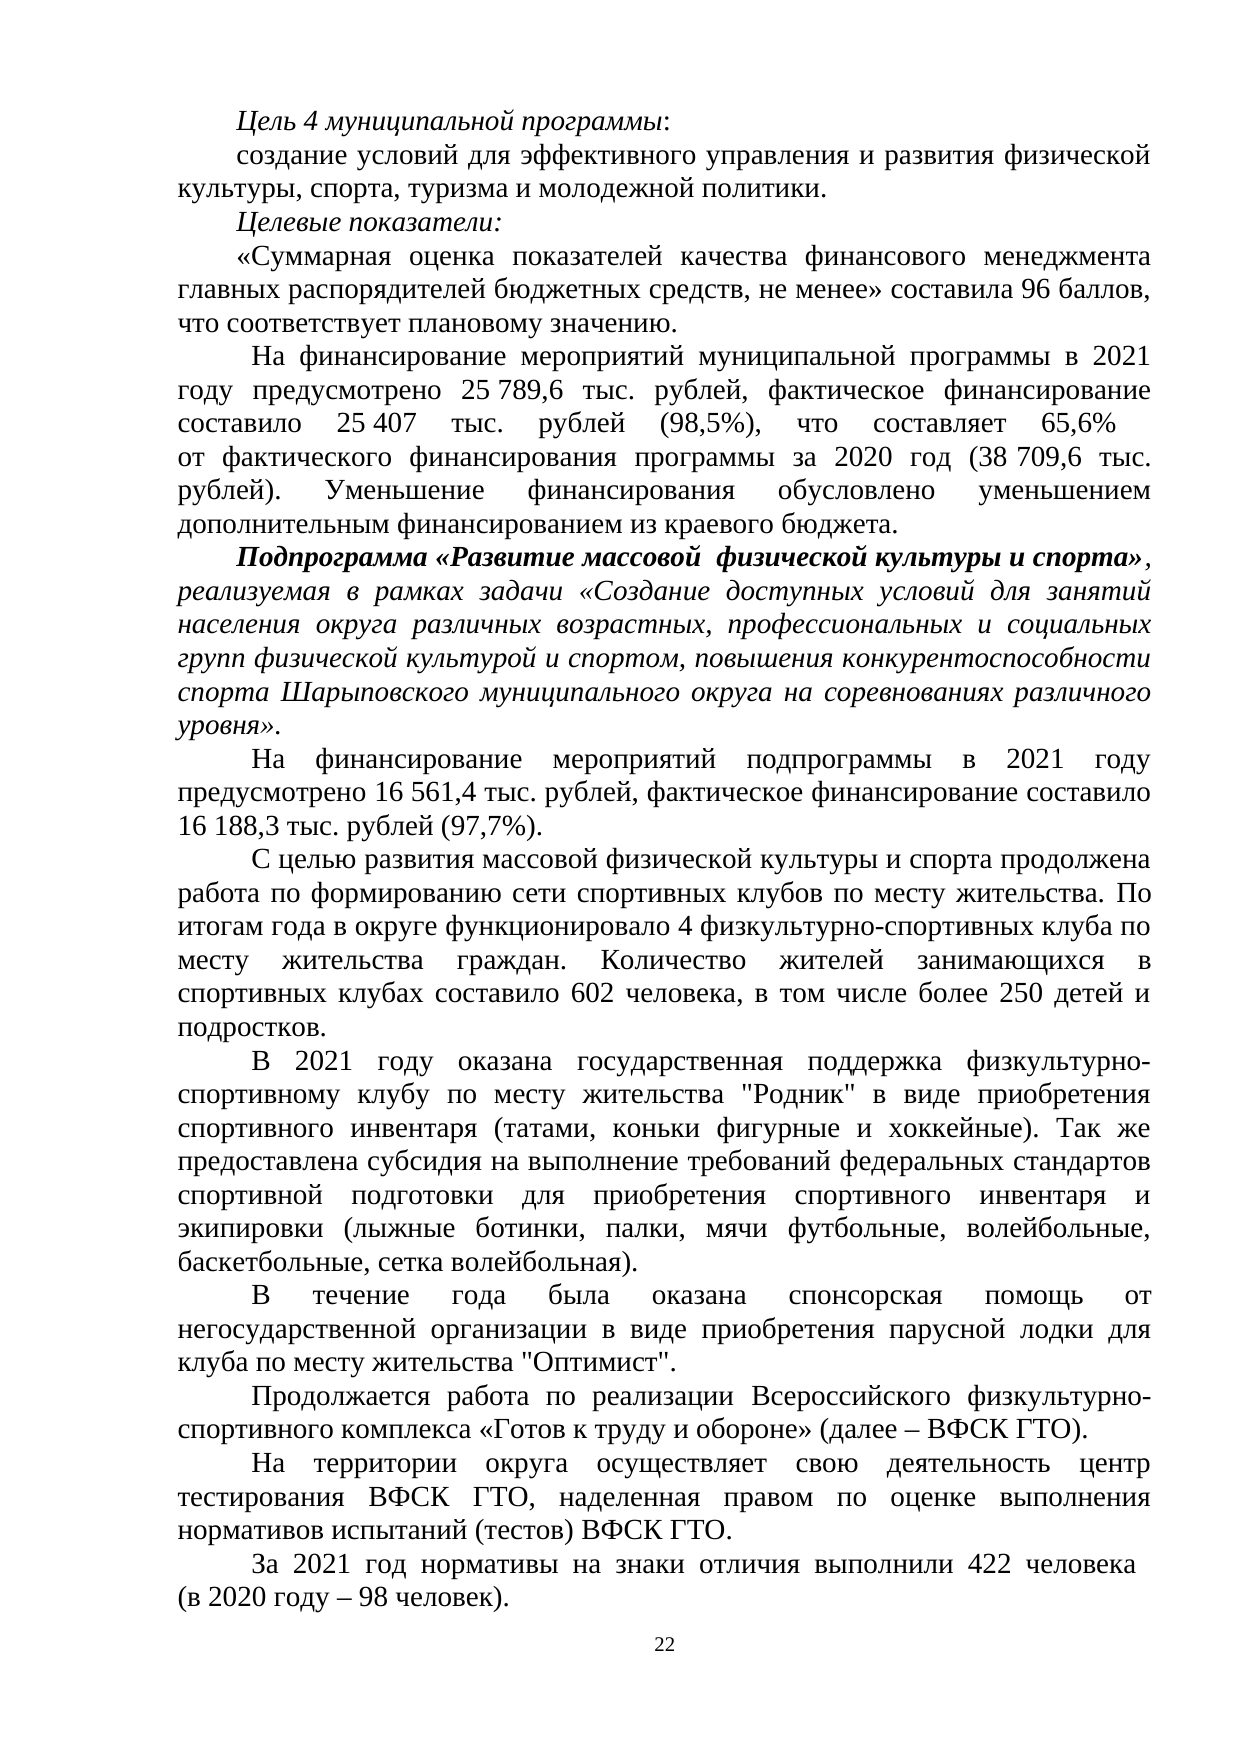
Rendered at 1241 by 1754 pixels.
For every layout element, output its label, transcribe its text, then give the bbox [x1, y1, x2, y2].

text «Суммарная оценка показателей качества финансового менеджмента главных распорядителей бюджетных средств, не менее» составила 96 баллов, что соответствует плановому значению. [177, 238, 1152, 338]
text В 2021 году оказана государственная поддержка физкультурно-спортивному клубу по месту жительства "Родник" в виде приобретения спортивного инвентаря (татами, коньки фигурные и хоккейные). Так же предоставлена субсидия на выполнение требований федеральных стандартов спортивной подготовки для приобретения спортивного инвентаря и экипировки (лыжные ботинки, палки, мячи футбольные, волейбольные, баскетбольные, сетка волейбольная). [177, 1043, 1152, 1277]
text Подпрограмма «Развитие массовой физической культуры и спорта», реализуемая в рамках задачи «Создание доступных условий для занятий населения округа различных возрастных, профессиональных и социальных групп физической культурой и спортом, повышения конкурентоспособности спорта Шарыповского муниципального округа на соревнованиях различного уровня». [177, 539, 1152, 741]
text Целевые показатели: [177, 204, 1152, 238]
text На финансирование мероприятий муниципальной программы в 2021 году предусмотрено 25 789,6 тыс. рублей, фактическое финансирование составило 25 407 тыс. рублей (98,5%), что составляет 65,6% от фактического финансирования программы за 2020 год (38 709,6 тыс. рублей). Уменьшение финансирования обусловлено уменьшением дополнительным финансированием из краевого бюджета. [177, 338, 1152, 539]
text Цель 4 муниципальной программы: [177, 103, 1152, 137]
text За 2021 год нормативы на знаки отличия выполнили 422 человека (в 2020 году – 98 человек). [177, 1546, 1152, 1613]
text В течение года была оказана спонсорская помощь от негосударственной организации в виде приобретения парусной лодки для клуба по месту жительства "Оптимист". [177, 1277, 1152, 1378]
text С целью развития массовой физической культуры и спорта продолжена работа по формированию сети спортивных клубов по месту жительства. По итогам года в округе функционировало 4 физкультурно-спортивных клуба по месту жительства граждан. Количество жителей занимающихся в спортивных клубах составило 602 человека, в том числе более 250 детей и подростков. [177, 841, 1152, 1043]
text Продолжается работа по реализации Всероссийского физкультурно-спортивного комплекса «Готов к труду и обороне» (далее – ВФСК ГТО). [177, 1378, 1152, 1445]
text На финансирование мероприятий подпрограммы в 2021 году предусмотрено 16 561,4 тыс. рублей, фактическое финансирование составило 16 188,3 тыс. рублей (97,7%). [177, 741, 1152, 841]
text На территории округа осуществляет свою деятельность центр тестирования ВФСК ГТО, наделенная правом по оценке выполнения нормативов испытаний (тестов) ВФСК ГТО. [177, 1445, 1152, 1546]
text создание условий для эффективного управления и развития физической культуры, спорта, туризма и молодежной политики. [177, 137, 1152, 204]
